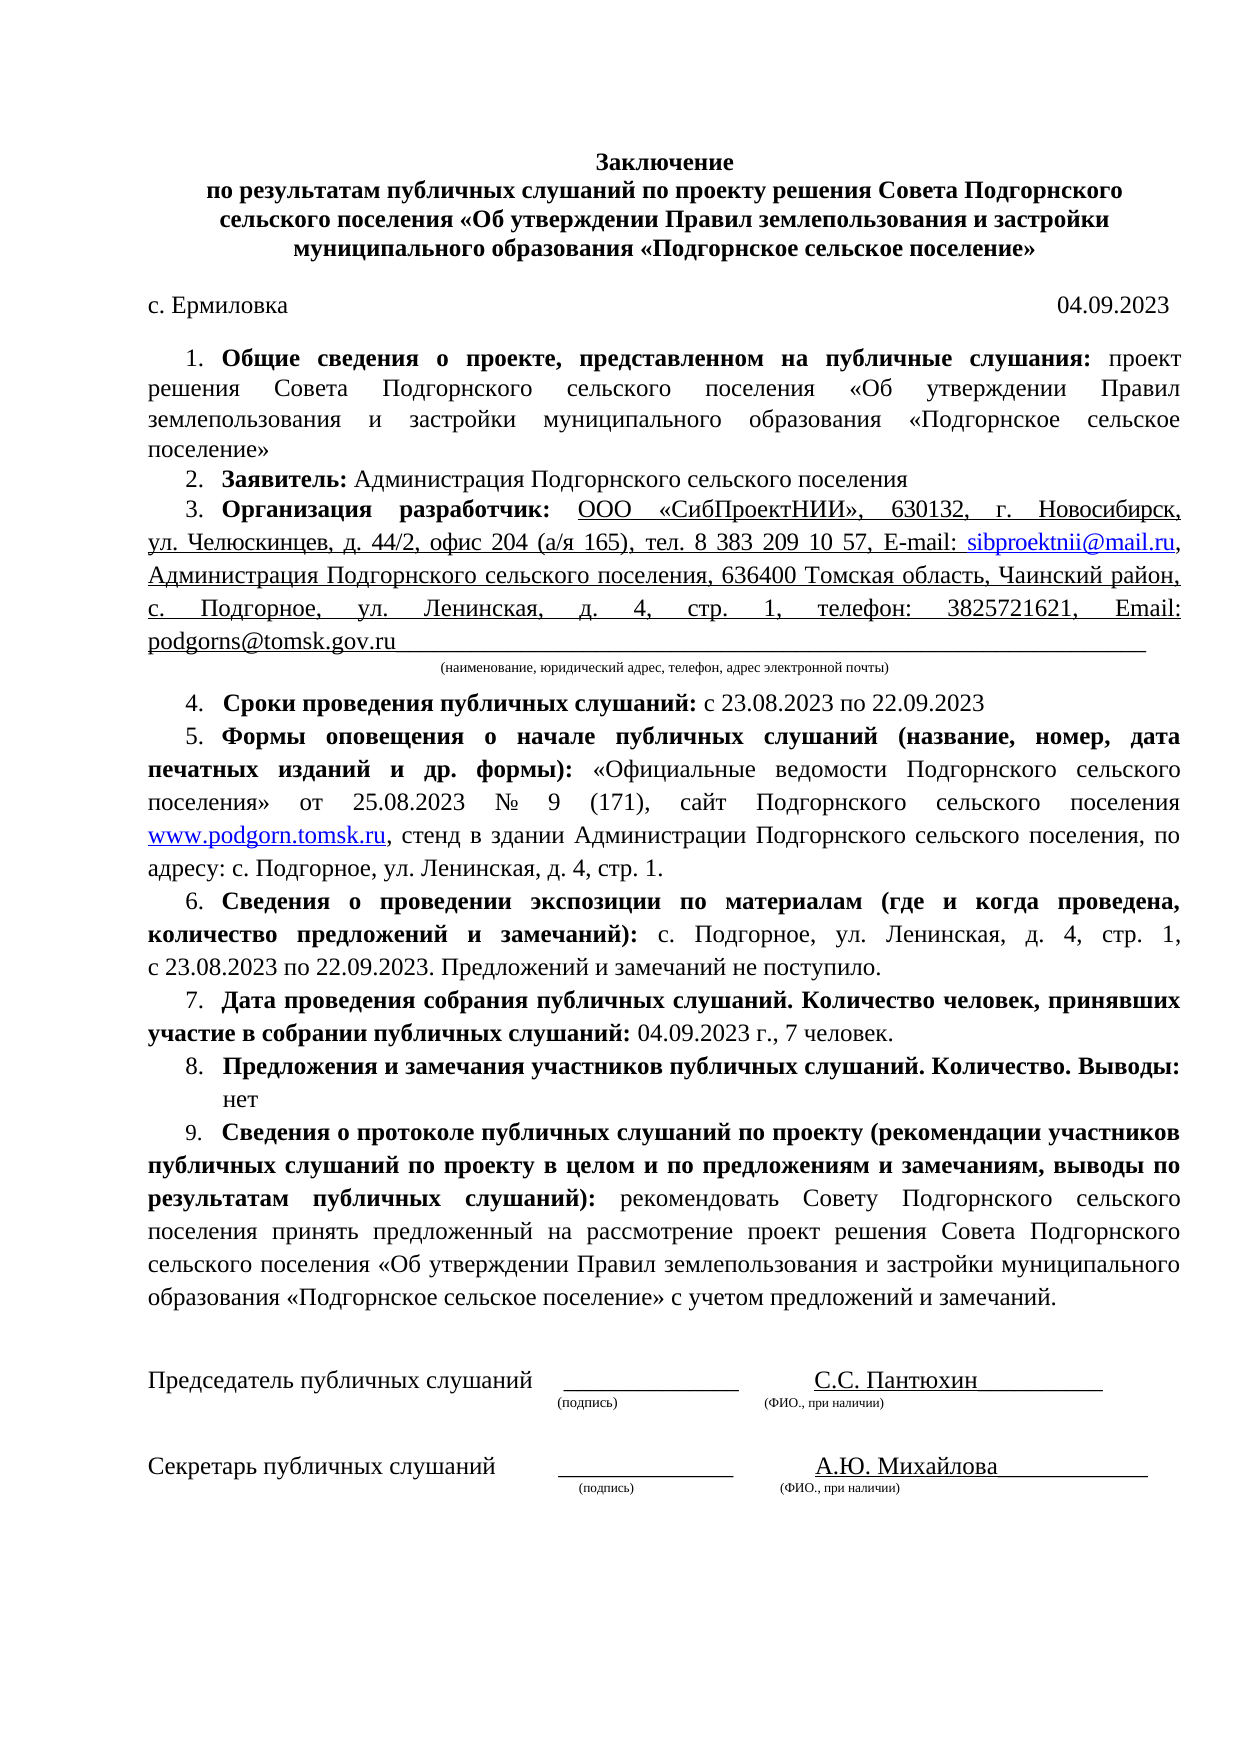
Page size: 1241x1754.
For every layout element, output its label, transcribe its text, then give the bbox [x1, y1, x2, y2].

list Общие сведения о проекте, представленном на публичные слушания: проект решения Совета Подгорнского сельского поселения «Об утверждении Правил землепользования и застройки муниципального образования «Подгорнское сельское поселение» [148, 343, 1181, 462]
list Сведения о протоколе публичных слушаний по проекту (рекомендации участников публичных слушаний по проекту в целом и по предложениям и замечаниям, выводы по результатам публичных слушаний): рекомендовать Совету Подгорнского сельского поселения принять предложенный на рассмотрение проект решения Совета Подгорнского сельского поселения «Об утверждении Правил землепользования и застройки муниципального образования «Подгорнское сельское поселение» с учетом предложений и замечаний. [148, 1117, 1181, 1311]
list Сведения о проведении экспозиции по материалам (где и когда проведена, количество предложений и замечаний): с. Подгорное, ул. Ленинская, д. 4, стр. 1, с 23.08.2023 по 22.09.2023. Предложений и замечаний не поступило. [148, 886, 1181, 981]
list Формы оповещения о начале публичных слушаний (название, номер, дата печатных изданий и др. формы): «Официальные ведомости Подгорнского сельского поселения» от 25.08.2023 № 9 (171), сайт Подгорнского сельского поселения www.podgorn.tomsk.ru, стенд в здании Администрации Подгорнского сельского поселения, по адресу: с. Подгорное, ул. Ленинская, д. 4, стр. 1. [148, 721, 1181, 882]
text по результатам публичных слушаний по проекту решения Совета Подгорнского сельского поселения «Об утверждении Правил землепользования и застройки муниципального образования «Подгорнское сельское поселение» [148, 176, 1181, 262]
list Сроки проведения публичных слушаний: с 23.08.2023 по 22.09.2023 [185, 688, 1181, 717]
list Организация разработчик: ООО «СибПроектНИИ», 630132, г. Новосибирск, ул. Челюскинцев, д. 44/2, офис 204 (а/я 165), тел. 8 383 209 10 57, E-mail: sibproektnii@mail.ru, Администрация Подгорнского сельского поселения, 636400 Томская область, Чаинский район, с. Подгорное, ул. Ленинская, д. 4, стр. 1, телефон: 3825721621, Email: podgorns@tomsk.gov.ru____________________________________________________________ [148, 586, 1181, 618]
text (подпись) (ФИО., при наличии) [148, 1480, 1181, 1506]
list Предложения и замечания участников публичных слушаний. Количество. Выводы: нет [185, 1051, 1181, 1113]
text Секретарь публичных слушаний ______________ А.Ю. Михайлова____________ [148, 1451, 1181, 1480]
list Организация разработчик: ООО «СибПроектНИИ», 630132, г. Новосибирск, ул. Челюскинцев, д. 44/2, офис 204 (а/я 165), тел. 8 383 209 10 57, E-mail: sibproektnii@mail.ru, Администрация Подгорнского сельского поселения, 636400 Томская область, Чаинский район, с. Подгорное, ул. Ленинская, д. 4, стр. 1, телефон: 3825721621, Email: podgorns@tomsk.gov.ru____________________________________________________________ [148, 619, 1181, 655]
list Организация разработчик: ООО «СибПроектНИИ», 630132, г. Новосибирск, ул. Челюскинцев, д. 44/2, офис 204 (а/я 165), тел. 8 383 209 10 57, E-mail: sibproektnii@mail.ru, Администрация Подгорнского сельского поселения, 636400 Томская область, Чаинский район, с. Подгорное, ул. Ленинская, д. 4, стр. 1, телефон: 3825721621, Email: podgorns@tomsk.gov.ru____________________________________________________________ [148, 494, 1181, 585]
list Дата проведения собрания публичных слушаний. Количество человек, принявших участие в собрании публичных слушаний: 04.09.2023 г., 7 человек. [148, 985, 1181, 1047]
text Заключение [148, 147, 1181, 176]
text (наименование, юридический адрес, телефон, адрес электронной почты) [148, 659, 1181, 688]
text с. Ермиловка 04.09.2023 [148, 291, 1181, 319]
text Председатель публичных слушаний ______________ С.С. Пантюхин__________ [148, 1365, 1181, 1393]
list Заявитель: Администрация Подгорнского сельского поселения [148, 464, 1181, 493]
text (подпись) (ФИО., при наличии) [148, 1393, 1181, 1422]
